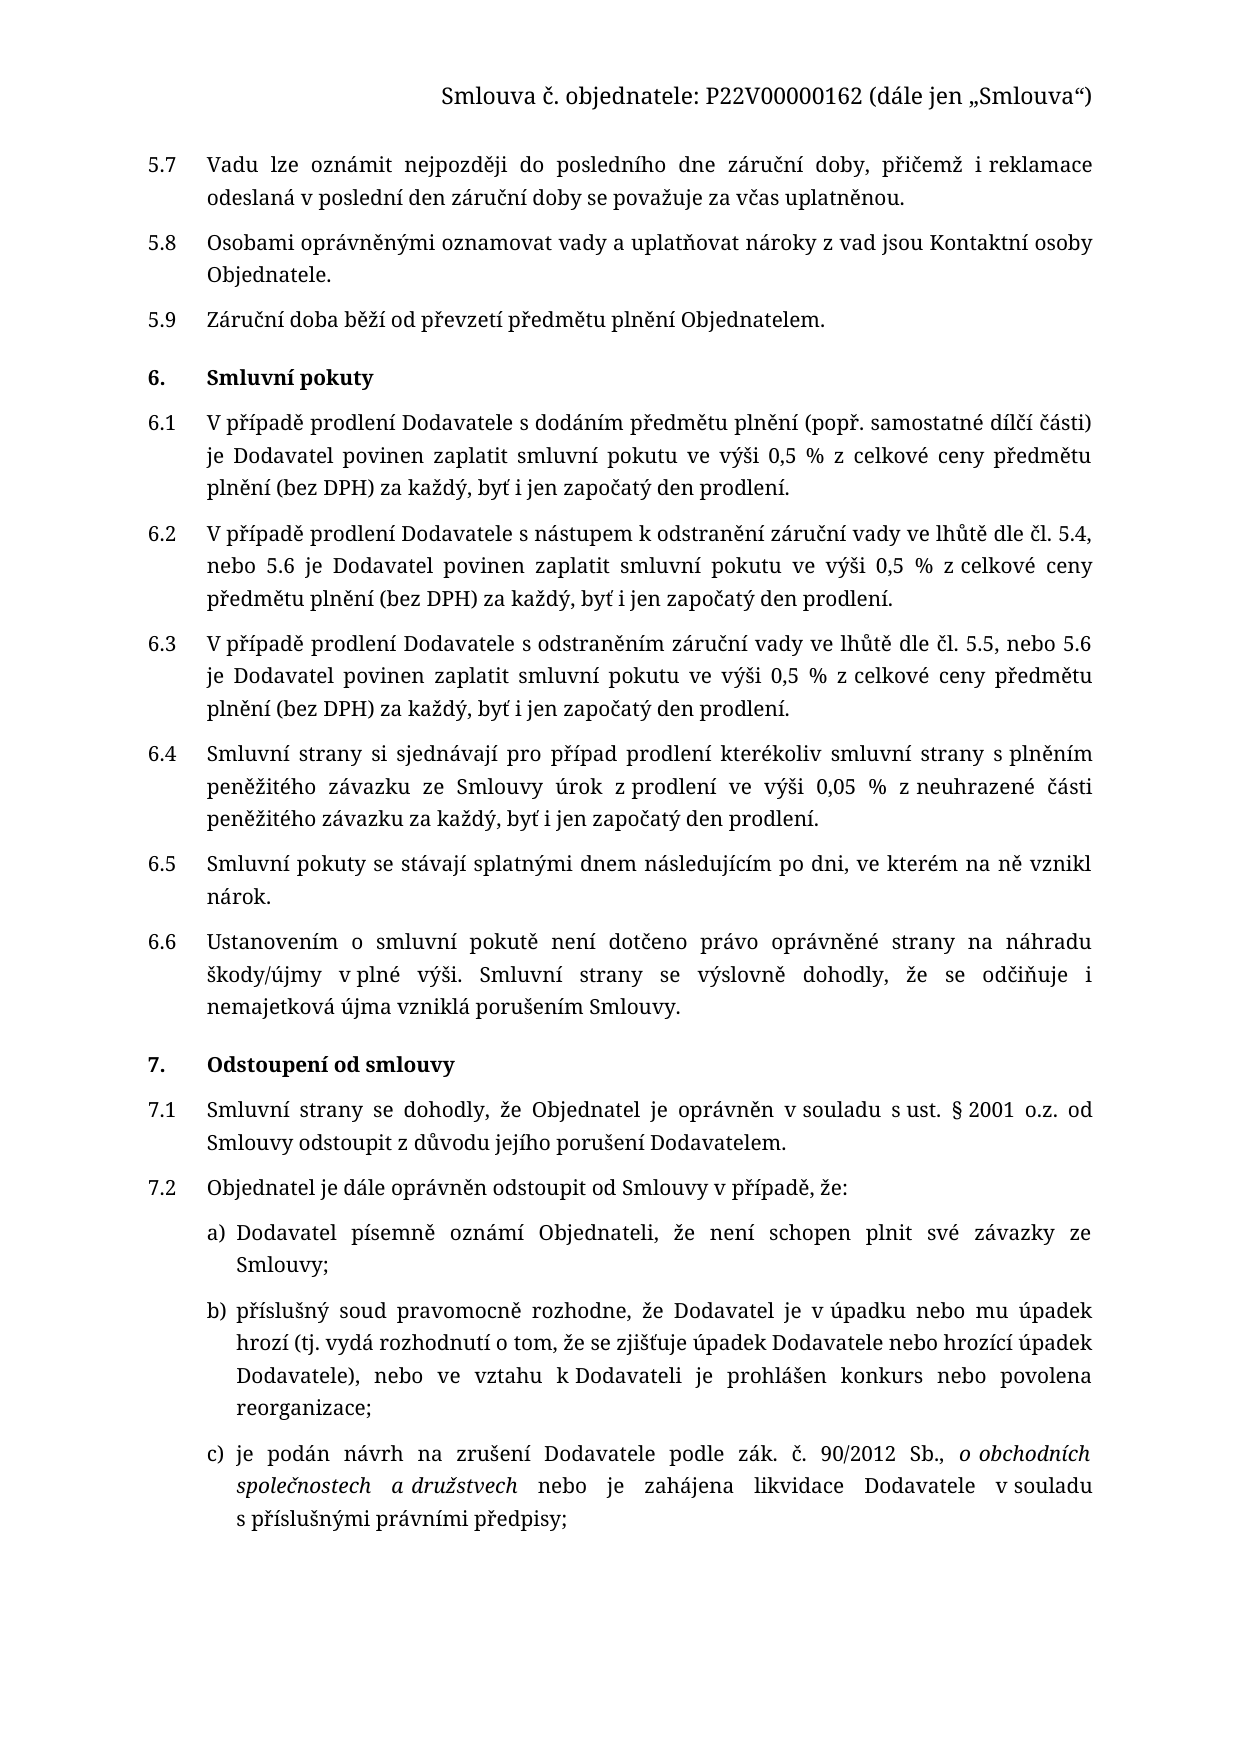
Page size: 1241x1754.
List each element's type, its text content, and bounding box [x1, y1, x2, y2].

list Vadu lze oznámit nejpozději do posledního dne záruční doby, přičemž i reklamace odeslaná v poslední den záruční doby se považuje za včas uplatněnou. [148, 150, 1093, 211]
list Objednatel je dále oprávněn odstoupit od Smlouvy v případě, že: [148, 1173, 1093, 1201]
list V případě prodlení Dodavatele s odstraněním záruční vady ve lhůtě dle čl. 5.5, nebo 5.6 je Dodavatel povinen zaplatit smluvní pokutu ve výši 0,5 % z celkové ceny předmětu plnění (bez DPH) za každý, byť i jen započatý den prodlení. [148, 629, 1093, 723]
list Záruční doba běží od převzetí předmětu plnění Objednatelem. [148, 306, 1093, 334]
list Osobami oprávněnými oznamovat vady a uplatňovat nároky z vad jsou Kontaktní osoby Objednatele. [148, 228, 1093, 289]
list je podán návrh na zrušení Dodavatele podle zák. č. 90/2012 Sb., o obchodních společnostech a družstvech nebo je zahájena likvidace Dodavatele v souladu s příslušnými právními předpisy; [207, 1439, 1093, 1532]
list Smluvní pokuty [148, 363, 1093, 392]
list Dodavatel písemně oznámí Objednateli, že není schopen plnit své závazky ze Smlouvy; [207, 1218, 1093, 1279]
list Odstoupení od smlouvy [148, 1050, 1093, 1078]
list Smluvní pokuty se stávají splatnými dnem následujícím po dni, ve kterém na ně vznikl nárok. [148, 849, 1093, 911]
list V případě prodlení Dodavatele s nástupem k odstranění záruční vady ve lhůtě dle čl. 5.4, nebo 5.6 je Dodavatel povinen zaplatit smluvní pokutu ve výši 0,5 % z celkové ceny předmětu plnění (bez DPH) za každý, byť i jen započatý den prodlení. [148, 519, 1093, 612]
list příslušný soud pravomocně rozhodne, že Dodavatel je v úpadku nebo mu úpadek hrozí (tj. vydá rozhodnutí o tom, že se zjišťuje úpadek Dodavatele nebo hrozící úpadek Dodavatele), nebo ve vztahu k Dodavateli je prohlášen konkurs nebo povolena reorganizace; [207, 1296, 1093, 1422]
list V případě prodlení Dodavatele s dodáním předmětu plnění (popř. samostatné dílčí části) je Dodavatel povinen zaplatit smluvní pokutu ve výši 0,5 % z celkové ceny předmětu plnění (bez DPH) za každý, byť i jen započatý den prodlení. [148, 408, 1093, 502]
list Smluvní strany si sjednávají pro případ prodlení kterékoliv smluvní strany s plněním peněžitého závazku ze Smlouvy úrok z prodlení ve výši 0,05 % z neuhrazené části peněžitého závazku za každý, byť i jen započatý den prodlení. [148, 739, 1093, 833]
list Ustanovením o smluvní pokutě není dotčeno právo oprávněné strany na náhradu škody/újmy v plné výši. Smluvní strany se výslovně dohodly, že se odčiňuje i nemajetková újma vzniklá porušením Smlouvy. [148, 927, 1093, 1021]
list Smluvní strany se dohodly, že Objednatel je oprávněn v souladu s ust. § 2001 o.z. od Smlouvy odstoupit z důvodu jejího porušení Dodavatelem. [148, 1095, 1093, 1156]
